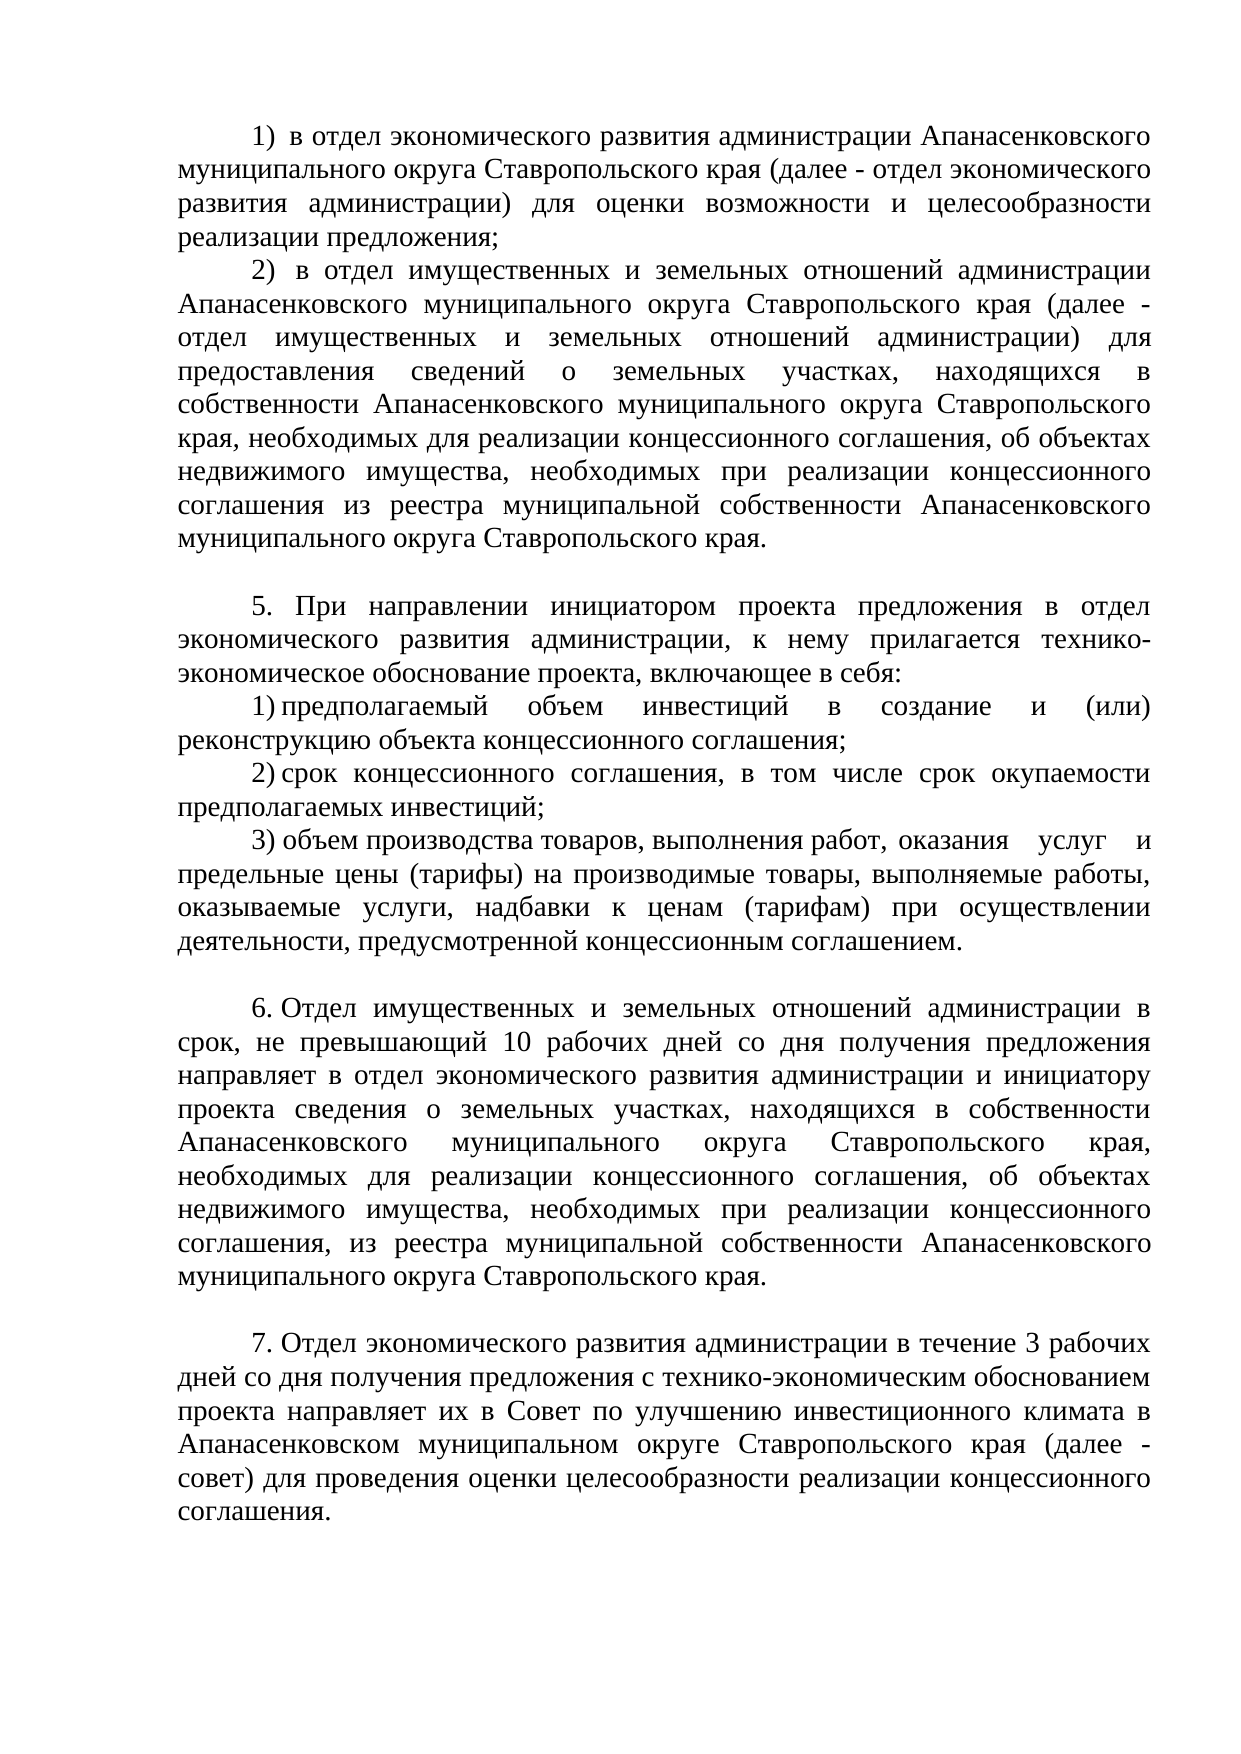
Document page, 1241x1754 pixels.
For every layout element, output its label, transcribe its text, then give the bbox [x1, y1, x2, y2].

list предполагаемый объем инвестиций в создание и (или) реконструкцию объекта концессионного соглашения; [177, 688, 1152, 755]
list Отдел имущественных и земельных отношений администрации в срок, не превышающий 10 рабочих дней со дня получения предложения направляет в отдел экономического развития администрации и инициатору проекта сведения о земельных участках, находящихся в собственности Апанасенковского муниципального округа Ставропольского края, необходимых для реализации концессионного соглашения, об объектах недвижимого имущества, необходимых при реализации концессионного соглашения, из реестра муниципальной собственности Апанасенковского муниципального округа Ставропольского края. [177, 990, 1152, 1292]
list Отдел экономического развития администрации в течение 3 рабочих дней со дня получения предложения с технико-экономическим обоснованием проекта направляет их в Совет по улучшению инвестиционного климата в Апанасенковском муниципальном округе Ставропольского края (далее - совет) для проведения оценки целесообразности реализации концессионного соглашения. [177, 1326, 1152, 1527]
list в отдел имущественных и земельных отношений администрации Апанасенковского муниципального округа Ставропольского края (далее - отдел имущественных и земельных отношений администрации) для предоставления сведений о земельных участках, находящихся в собственности Апанасенковского муниципального округа Ставропольского края, необходимых для реализации концессионного соглашения, об объектах недвижимого имущества, необходимых при реализации концессионного соглашения из реестра муниципальной собственности Апанасенковского муниципального округа Ставропольского края. [177, 252, 1152, 554]
list в отдел экономического развития администрации Апанасенковского муниципального округа Ставропольского края (далее - отдел экономического развития администрации) для оценки возможности и целесообразности реализации предложения; [177, 118, 1152, 252]
list срок концессионного соглашения, в том числе срок окупаемости предполагаемых инвестиций; [177, 755, 1152, 822]
text 3) объем производства товаров, выполнения работ, оказания услуг и предельные цены (тарифы) на производимые товары, выполняемые работы, оказываемые услуги, надбавки к ценам (тарифам) при осуществлении деятельности, предусмотренной концессионным соглашением. [177, 822, 1152, 957]
list 5. При направлении инициатором проекта предложения в отдел экономического развития администрации, к нему прилагается технико-экономическое обоснование проекта, включающее в себя: [177, 588, 1152, 688]
